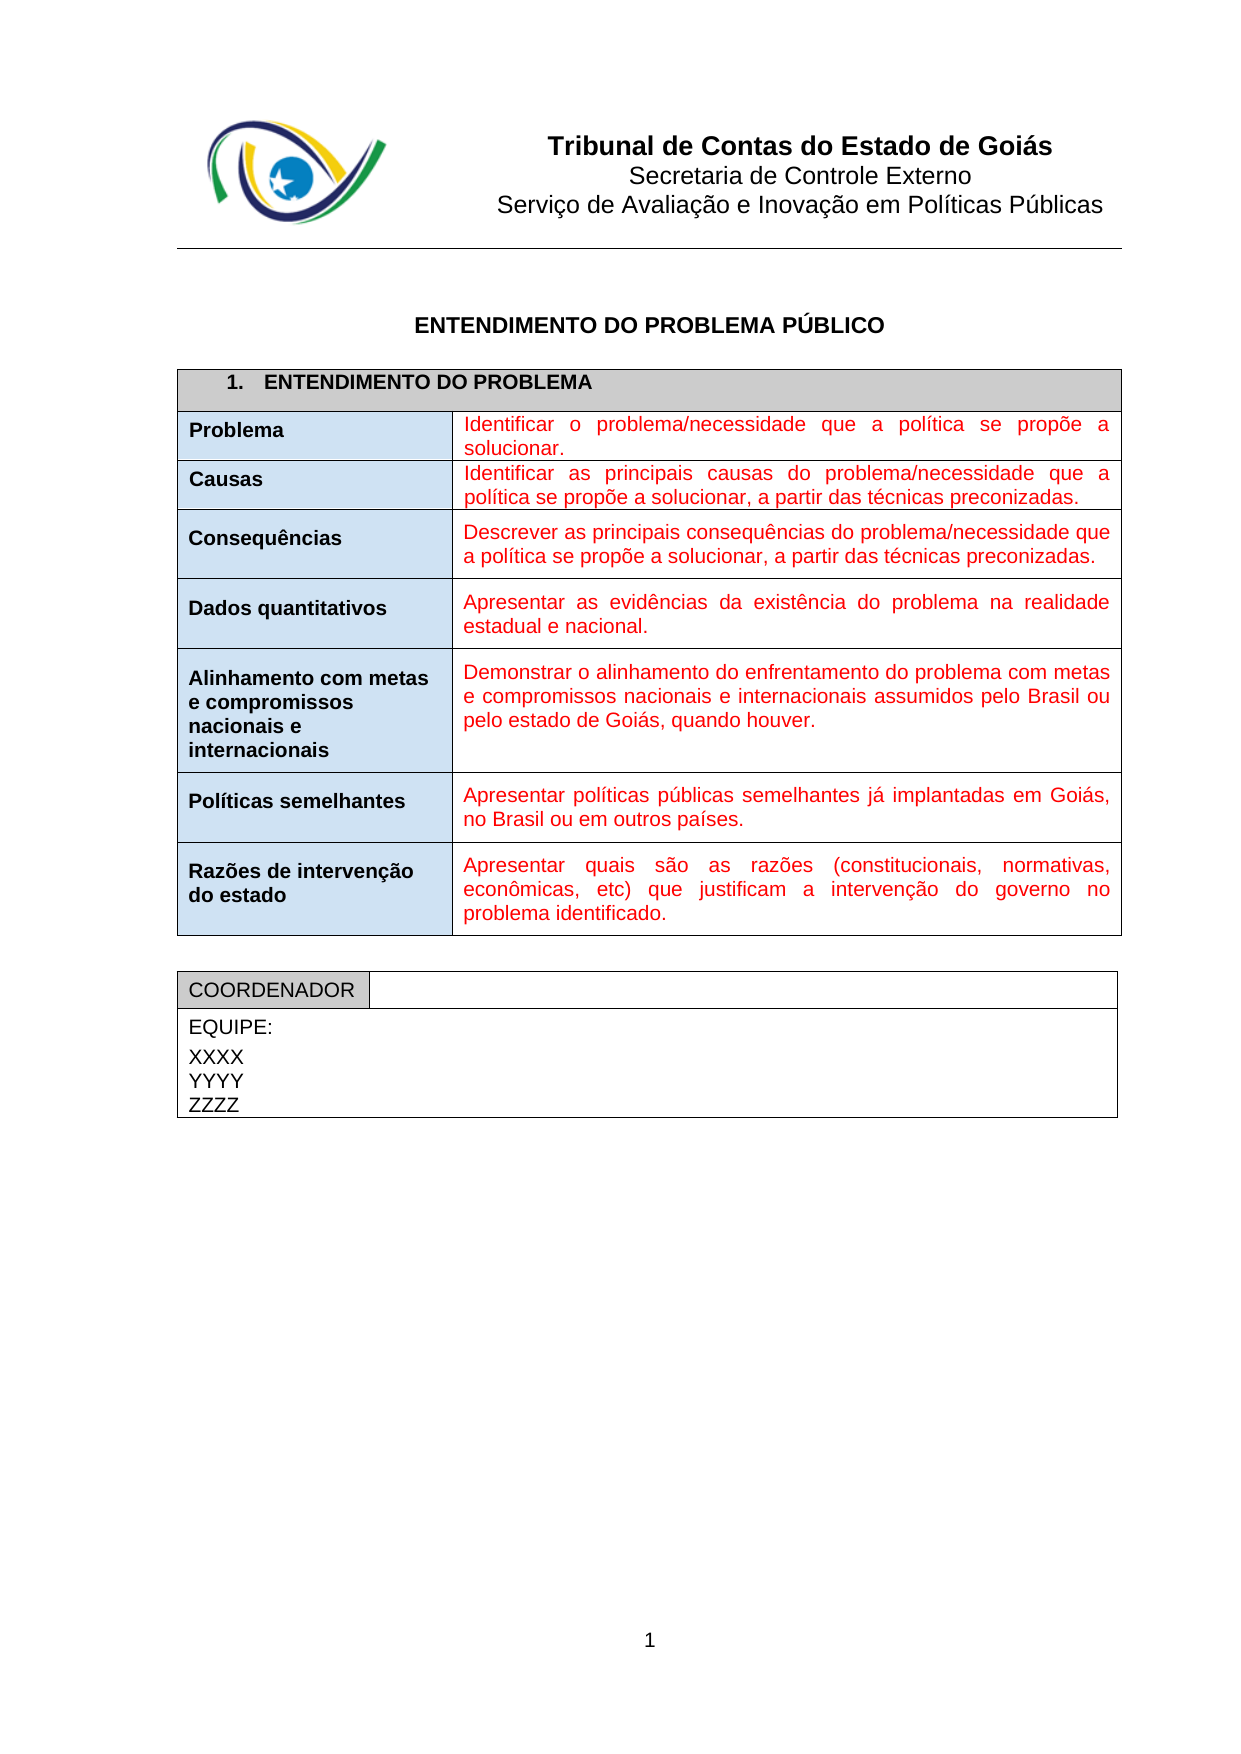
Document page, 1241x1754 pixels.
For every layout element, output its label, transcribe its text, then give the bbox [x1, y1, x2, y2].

table_cell Demonstrar o alinhamento do enfrentamento do problema com metas e compromissos nacionais e internacionais assumidos pelo Brasil ou pelo estado de Goiás, quando houver. [453, 649, 1121, 772]
table_cell Causas [178, 461, 452, 508]
table_cell Dados quantitativos [178, 579, 452, 648]
table_cell Alinhamento com metas e compromissos nacionais e internacionais [178, 649, 452, 772]
table_cell Problema [178, 412, 452, 459]
table_cell Apresentar políticas públicas semelhantes já implantadas em Goiás, no Brasil ou em outros países. [453, 773, 1121, 842]
table_cell EQUIPE: XXXX YYYY ZZZZ [178, 1009, 1117, 1117]
table_cell Apresentar as evidências da existência do problema na realidade estadual e nacional. [453, 579, 1121, 648]
table_header COORDENADOR [178, 972, 369, 1008]
table_header ENTENDIMENTO DO PROBLEMA [178, 370, 1121, 411]
table_header [370, 972, 1117, 1008]
text ENTENDIMENTO DO PROBLEMA PÚBLICO [177, 312, 1122, 339]
table_cell Identificar as principais causas do problema/necessidade que a política se propõe a solucionar, a partir das técnicas preconizadas. [453, 461, 1121, 508]
table_cell Razões de intervenção do estado [178, 843, 452, 935]
table_cell Identificar o problema/necessidade que a política se propõe a solucionar. [453, 412, 1121, 459]
picture [200, 113, 392, 232]
table_cell Consequências [178, 510, 452, 578]
table_cell Políticas semelhantes [178, 773, 452, 842]
table_cell Descrever as principais consequências do problema/necessidade que a política se propõe a solucionar, a partir das técnicas preconizadas. [453, 510, 1121, 578]
table_cell Apresentar quais são as razões (constitucionais, normativas, econômicas, etc) que justificam a intervenção do governo no problema identificado. [453, 843, 1121, 935]
